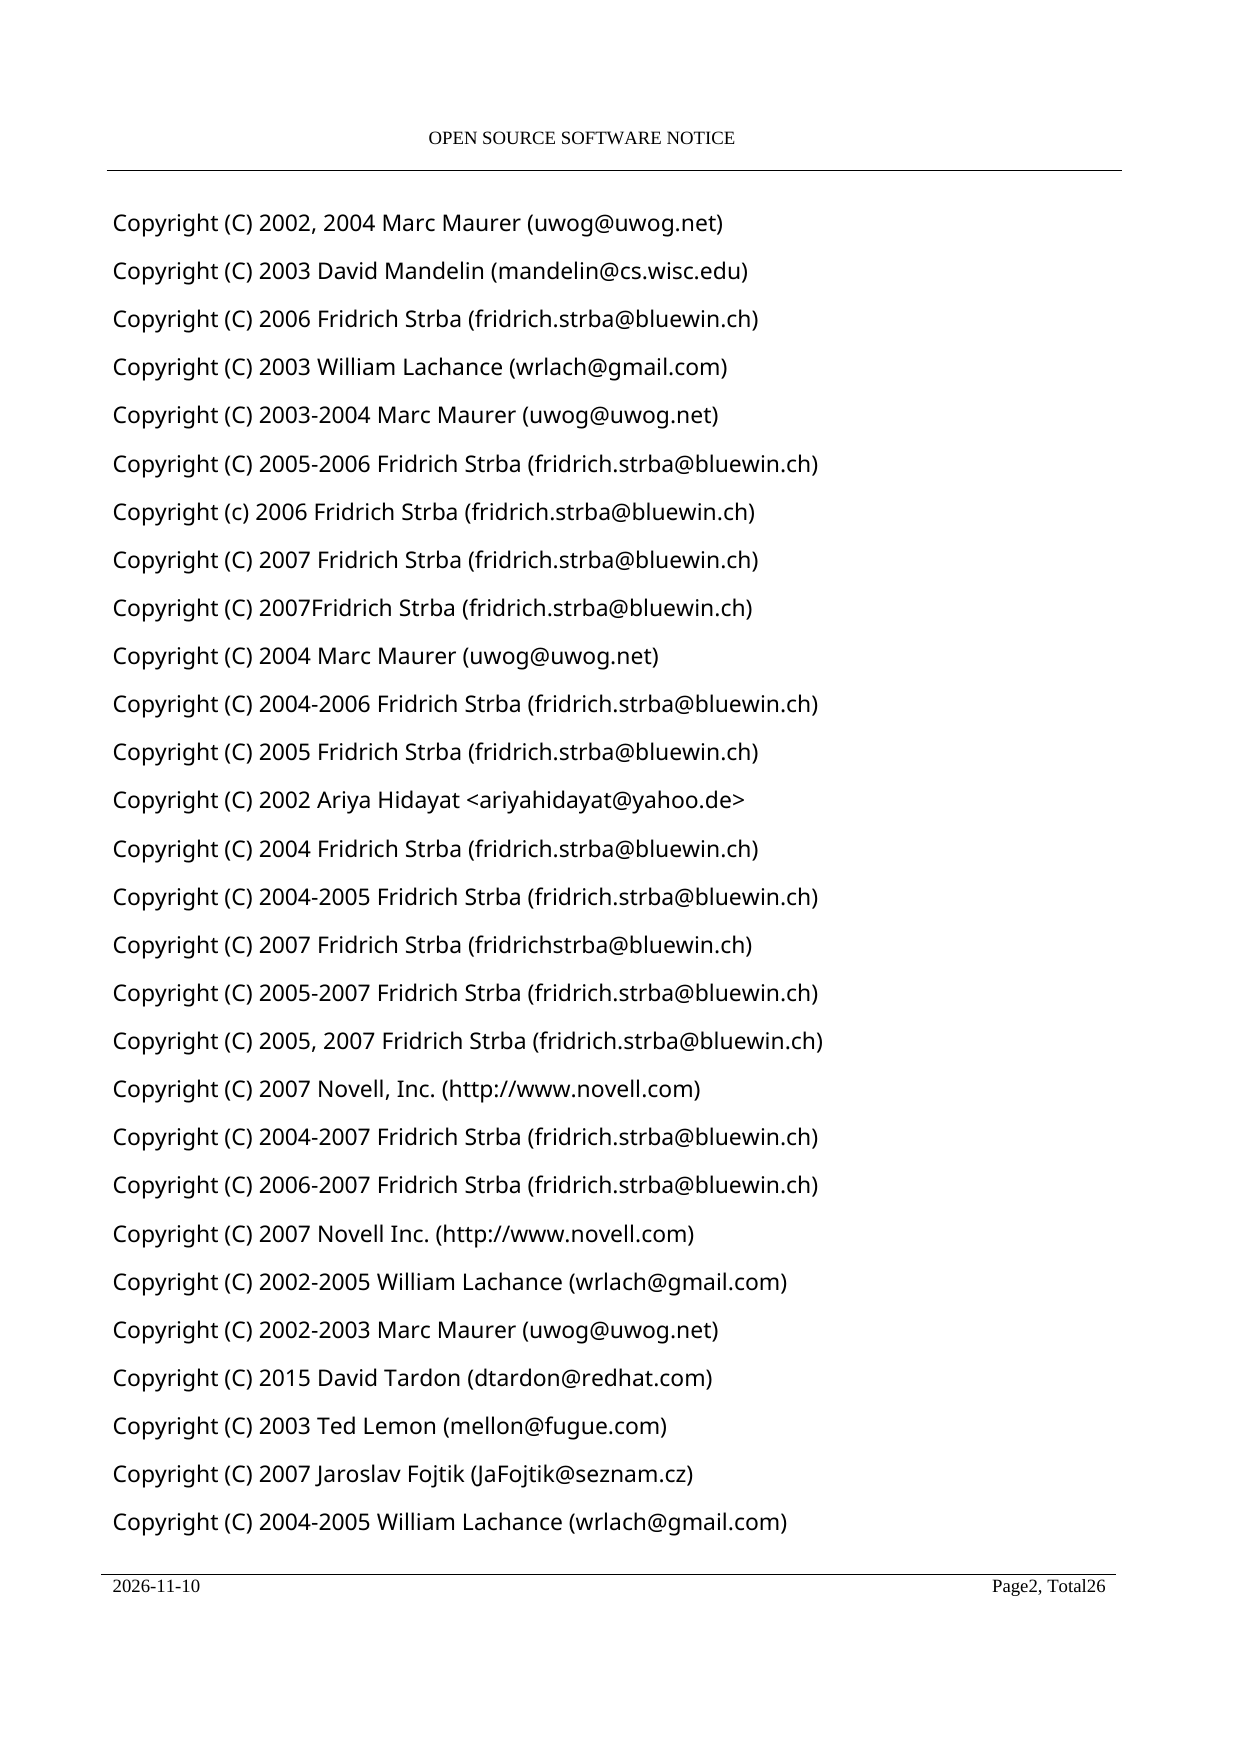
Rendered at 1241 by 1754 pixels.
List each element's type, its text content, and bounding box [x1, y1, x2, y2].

text Copyright (C) 2007 Novell Inc. (http://www.novell.com) [112, 1217, 1128, 1249]
text Copyright (C) 2003 Ted Lemon (mellon@fugue.com) [112, 1409, 1128, 1442]
text Copyright (C) 2003-2004 Marc Maurer (uwog@uwog.net) [112, 399, 1128, 431]
text Copyright (C) 2003 William Lachance (wrlach@gmail.com) [112, 351, 1128, 383]
text Copyright (C) 2007 Fridrich Strba (fridrichstrba@bluewin.ch) [112, 928, 1128, 961]
text Copyright (C) 2004-2006 Fridrich Strba (fridrich.strba@bluewin.ch) [112, 688, 1128, 720]
text Copyright (C) 2004-2005 William Lachance (wrlach@gmail.com) [112, 1506, 1128, 1538]
text Copyright (C) 2004 Fridrich Strba (fridrich.strba@bluewin.ch) [112, 832, 1128, 864]
text Copyright (C) 2007 Jaroslav Fojtik (JaFojtik@seznam.cz) [112, 1458, 1128, 1490]
text Copyright (C) 2005, 2007 Fridrich Strba (fridrich.strba@bluewin.ch) [112, 1024, 1128, 1057]
text Copyright (C) 2007 Fridrich Strba (fridrich.strba@bluewin.ch) [112, 543, 1128, 576]
text Copyright (C) 2004-2005 Fridrich Strba (fridrich.strba@bluewin.ch) [112, 880, 1128, 913]
text Copyright (C) 2007 Novell, Inc. (http://www.novell.com) [112, 1073, 1128, 1105]
text Copyright (C) 2005-2007 Fridrich Strba (fridrich.strba@bluewin.ch) [112, 976, 1128, 1009]
text Copyright (C) 2003 David Mandelin (mandelin@cs.wisc.edu) [112, 254, 1128, 287]
text Copyright (C) 2006 Fridrich Strba (fridrich.strba@bluewin.ch) [112, 303, 1128, 335]
text Copyright (C) 2015 David Tardon (dtardon@redhat.com) [112, 1361, 1128, 1394]
text Copyright (C) 2004 Marc Maurer (uwog@uwog.net) [112, 639, 1128, 672]
text Copyright (C) 2002-2003 Marc Maurer (uwog@uwog.net) [112, 1313, 1128, 1346]
text Copyright (C) 2005 Fridrich Strba (fridrich.strba@bluewin.ch) [112, 736, 1128, 768]
text Copyright (C) 2005-2006 Fridrich Strba (fridrich.strba@bluewin.ch) [112, 447, 1128, 479]
text Copyright (C) 2004-2007 Fridrich Strba (fridrich.strba@bluewin.ch) [112, 1121, 1128, 1153]
text Copyright (C) 2006-2007 Fridrich Strba (fridrich.strba@bluewin.ch) [112, 1169, 1128, 1201]
text Copyright (C) 2007Fridrich Strba (fridrich.strba@bluewin.ch) [112, 591, 1128, 624]
text Copyright (c) 2006 Fridrich Strba (fridrich.strba@bluewin.ch) [112, 495, 1128, 528]
text Copyright (C) 2002-2005 William Lachance (wrlach@gmail.com) [112, 1265, 1128, 1298]
text Copyright (C) 2002, 2004 Marc Maurer (uwog@uwog.net) [112, 206, 1128, 239]
text Copyright (C) 2002 Ariya Hidayat <ariyahidayat@yahoo.de> [112, 784, 1128, 816]
